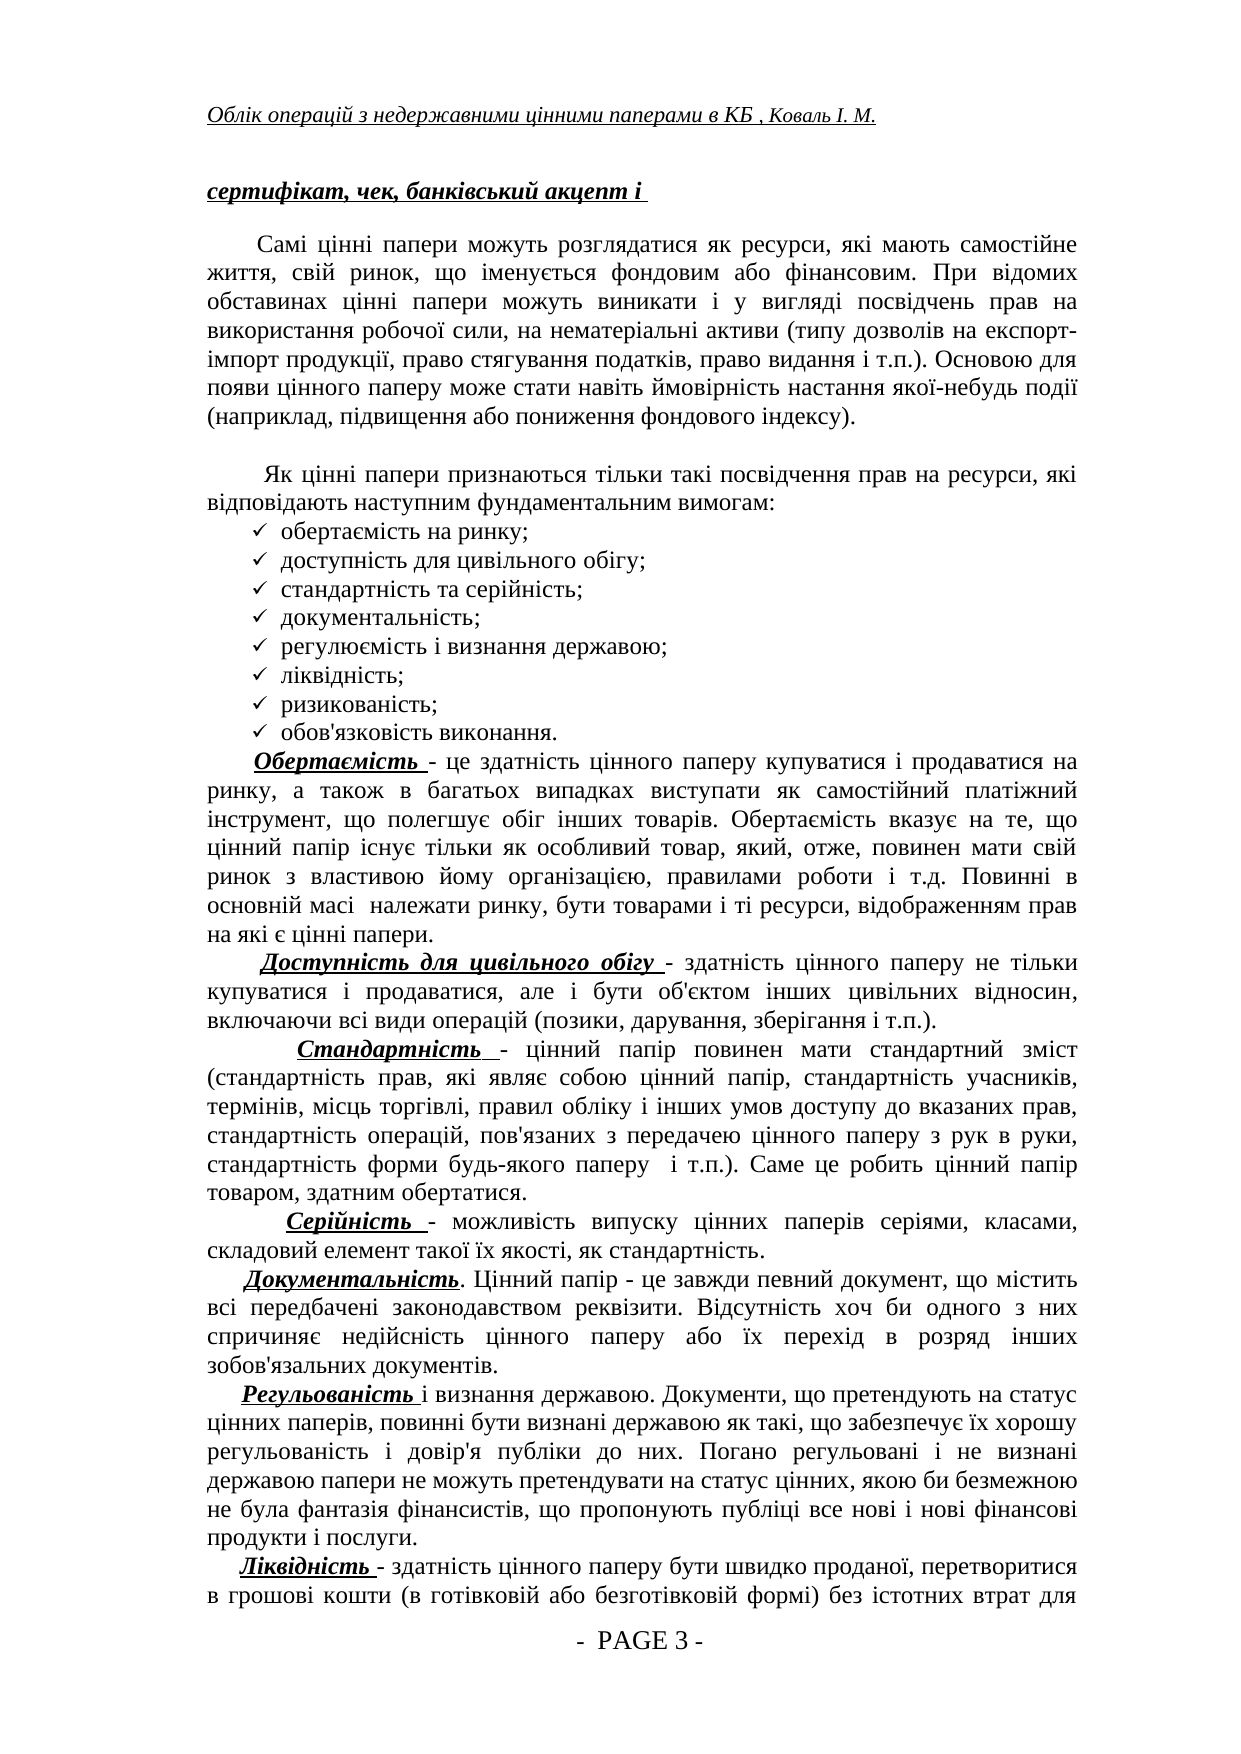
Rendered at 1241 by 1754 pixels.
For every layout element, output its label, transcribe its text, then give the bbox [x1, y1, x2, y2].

list ліквідність; [251, 660, 1078, 689]
text сертифікат, чек, банківський акцепт і [207, 176, 1078, 204]
list стандартність та серійність; [251, 574, 1078, 602]
text Документальність. Цінний папір - це завжди певний документ, що містить всі передбачені законодавством реквізити. Відсутність хоч би одного з них спричиняє недійсність цінного паперу або їх перехід в розряд інших зобов'язальних документів. [207, 1264, 1078, 1379]
text Як цінні папери признаються тільки такі посвідчення прав на ресурси, які відповідають наступним фундаментальним вимогам: [207, 459, 1078, 516]
text Регульованість і визнання державою. Документи, що претендують на статус цінних паперів, повинні бути визнані державою як такі, що забезпечує їх хорошу регульованість і довір'я публіки до них. Погано регульовані і не визнані державою папери не можуть претендувати на статус цінних, якою би безмежною не була фантазія фінансистів, що пропонують публіці все нові і нові фінансові продукти і послуги. [207, 1379, 1078, 1551]
list обертаємість на ринку; [251, 516, 1078, 545]
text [207, 1551, 1078, 1609]
text Доступність для цивільного обігу - здатність цінного паперу не тільки купуватися і продаватися, але і бути об'єктом інших цивільних відносин, включаючи всі види операцій (позики, дарування, зберігання і т.п.). [207, 947, 1078, 1034]
text Серійність - можливість випуску цінних паперів серіями, класами, складовий елемент такої їх якості, як стандартність. [207, 1206, 1078, 1264]
subtitle Самі цінні папери можуть розглядатися як ресурси, які мають самостійне життя, свій ринок, що іменується фондовим або фінансовим. При відомих обставинах цінні папери можуть виникати і у вигляді посвідчень прав на використання робочої сили, на нематеріальні активи (типу дозволів на експорт-імпорт продукції, право стягування податків, право видання і т.п.). Основою для появи цінного паперу може стати навіть ймовірність настання якої-небудь події (наприклад, підвищення або пониження фондового індексу). [207, 229, 1078, 430]
list ризикованість; [251, 689, 1078, 717]
text Обертаємість - це здатність цінного паперу купуватися і продаватися на ринку, а також в багатьох випадках виступати як самостійний платіжний інструмент, що полегшує обіг інших товарів. Обертаємість вказує на те, що цінний папір існує тільки як особливий товар, який, отже, повинен мати свій ринок з властивою йому організацією, правилами роботи і т.д. Повинні в основній масі належати ринку, бути товарами і ті ресурси, відображенням прав на які є цінні папери. [207, 746, 1078, 947]
list регулюємість і визнання державою; [251, 631, 1078, 660]
text Стандартність - цінний папір повинен мати стандартний зміст (стандартність прав, які являє собою цінний папір, стандартність учасників, термінів, місць торгівлі, правил обліку і інших умов доступу до вказаних прав, стандартність операцій, пов'язаних з передачею цінного паперу з рук в руки, стандартність форми будь-якого паперу і т.п.). Саме це робить цінний папір товаром, здатним обертатися. [207, 1034, 1078, 1206]
list документальність; [251, 602, 1078, 631]
list доступність для цивільного обігу; [251, 545, 1078, 574]
list обов'язковість виконання. [251, 717, 1078, 746]
